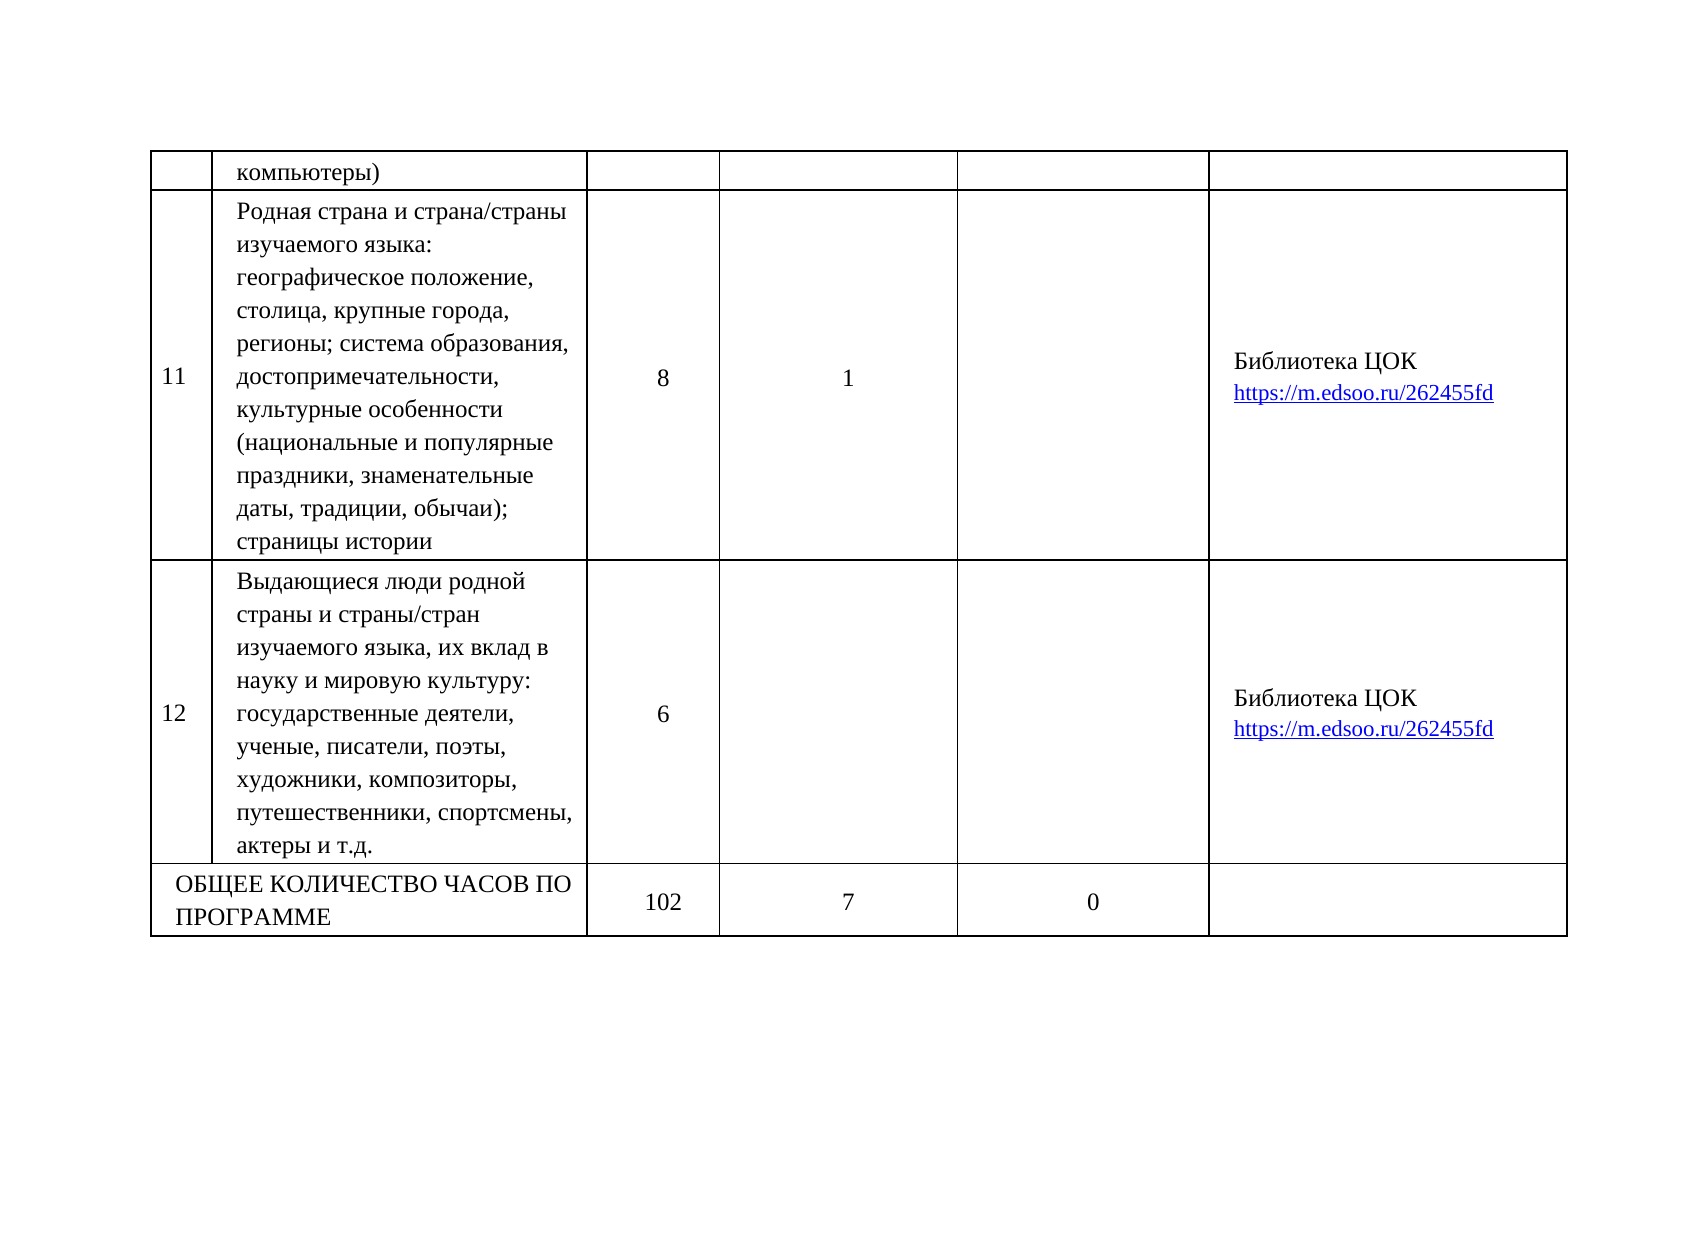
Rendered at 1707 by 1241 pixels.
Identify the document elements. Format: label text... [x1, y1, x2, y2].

table_cell [958, 152, 1208, 189]
table_cell 6 [588, 561, 719, 862]
table_cell Библиотека ЦОК https://m.edsoo.ru/262455fd [1210, 561, 1566, 862]
table_cell 102 [588, 864, 719, 935]
table_cell 1 [720, 152, 957, 189]
table_cell Родная страна и страна/страны изучаемого языка: географическое положение, столица, крупные города, регионы; система образования, достопримечательности, культурные особенности (национальные и популярные праздники, знаменательные даты, традиции, обычаи); страницы истории [213, 191, 586, 559]
table_cell 10 [152, 152, 211, 189]
table_cell [1210, 864, 1566, 935]
table_cell 12 [152, 561, 211, 862]
table_cell 7 [720, 864, 957, 935]
table_cell Библиотека ЦОК https://m.edsoo.ru/262455fd [1210, 191, 1566, 559]
table_cell 0 [958, 864, 1208, 935]
table_cell 9 [588, 152, 719, 189]
table_cell 1 [720, 191, 957, 559]
table_cell 8 [588, 191, 719, 559]
table_cell Выдающиеся люди родной страны и страны/стран изучаемого языка, их вклад в науку и мировую культуру: государственные деятели, ученые, писатели, поэты, художники, композиторы, путешественники, спортсмены, актеры и т.д. [213, 561, 586, 862]
table_cell [958, 561, 1208, 862]
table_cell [213, 152, 586, 189]
table_cell 11 [152, 191, 211, 559]
table_cell ОБЩЕЕ КОЛИЧЕСТВО ЧАСОВ ПО ПРОГРАММЕ [152, 864, 586, 935]
table_cell [958, 191, 1208, 559]
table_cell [1210, 152, 1566, 189]
table_cell [720, 561, 957, 862]
